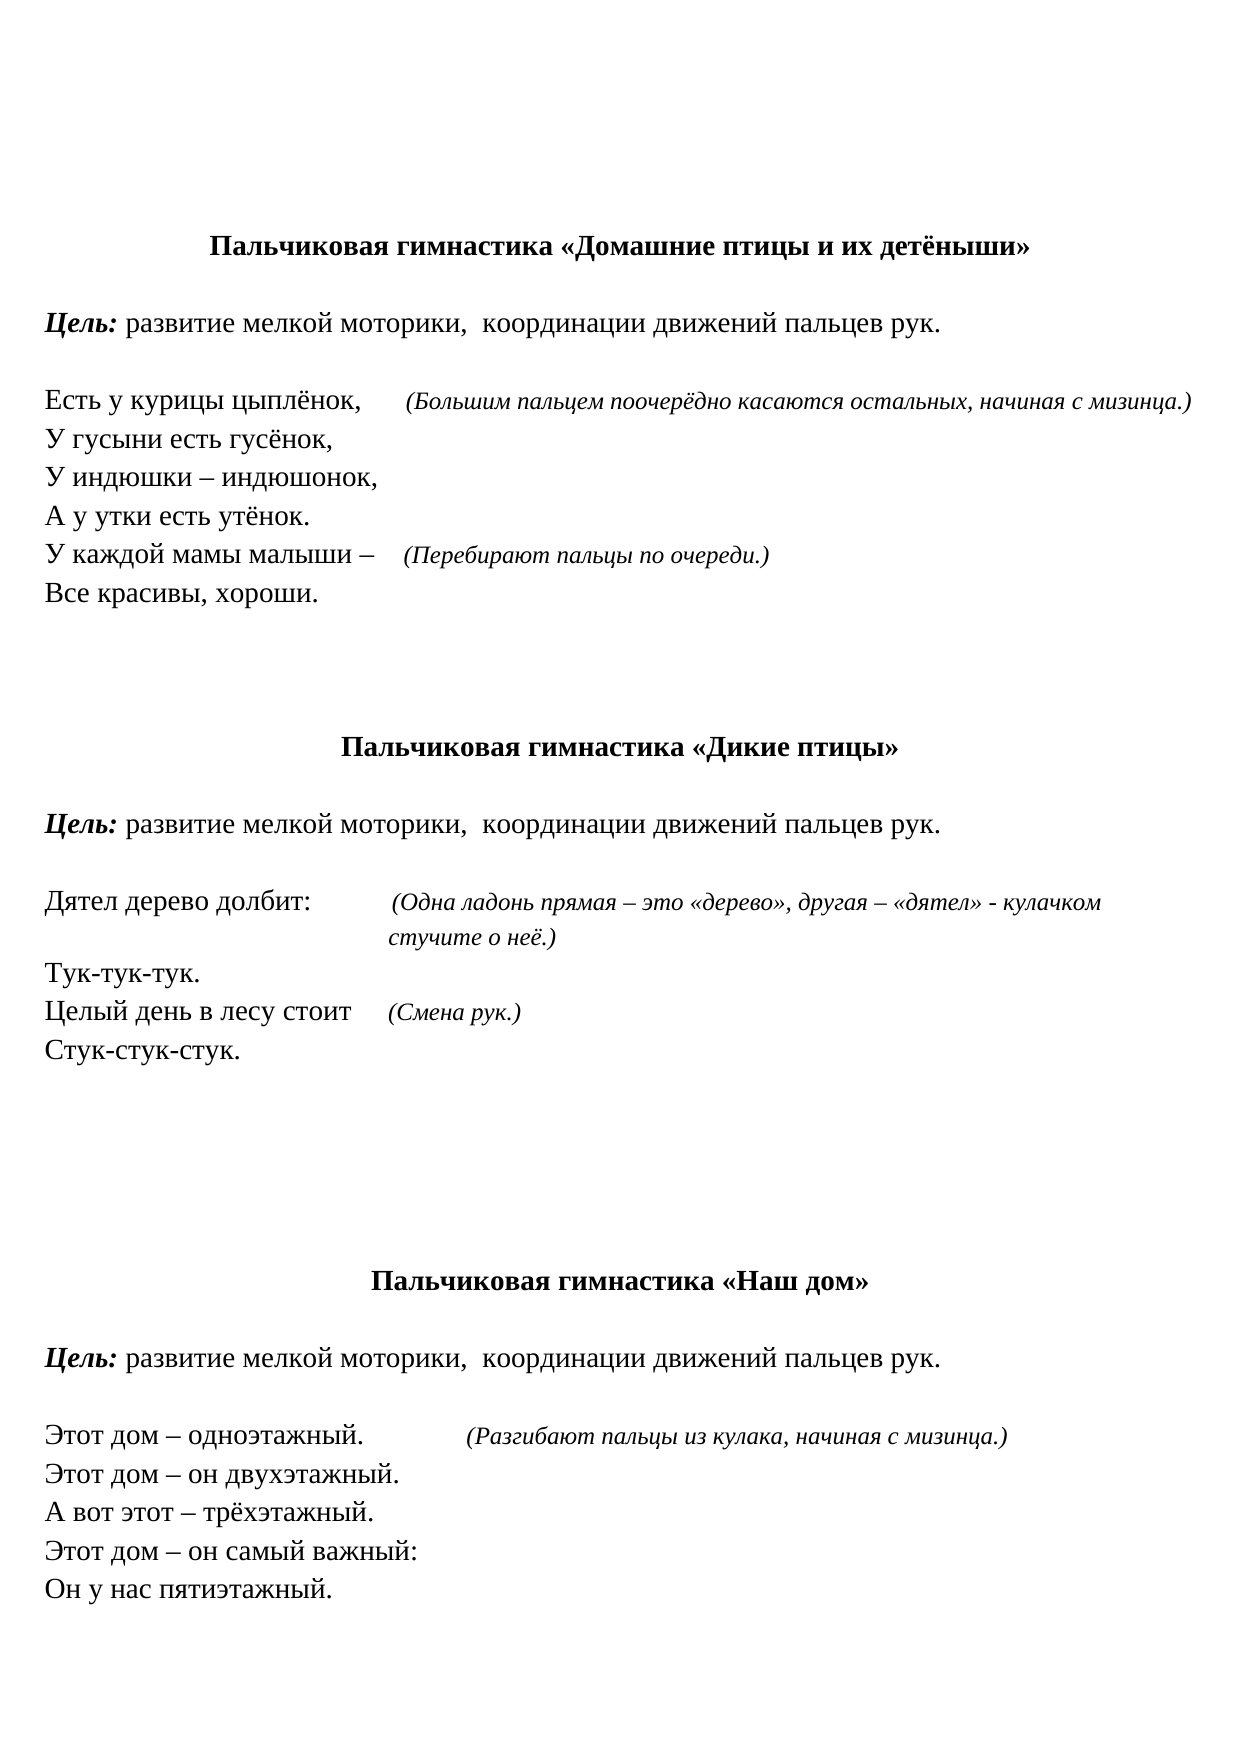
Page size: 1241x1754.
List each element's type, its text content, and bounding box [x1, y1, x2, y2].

text А у утки есть утёнок. [44, 498, 1196, 531]
text Цель: развитие мелкой моторики, координации движений пальцев рук. [44, 806, 1196, 840]
text Пальчиковая гимнастика «Дикие птицы» [44, 729, 1196, 763]
text Пальчиковая гимнастика «Домашние птицы и их детёныши» [44, 228, 1196, 262]
text Есть у курицы цыплёнок, (Большим пальцем поочерёдно касаются остальных, начиная с мизинца.) [44, 382, 1196, 416]
text У каждой мамы малыши – (Перебирают пальцы по очереди.) [44, 536, 1196, 570]
text Этот дом – он двухэтажный. [44, 1456, 1196, 1489]
text Он у нас пятиэтажный. [44, 1571, 1196, 1605]
text Этот дом – он самый важный: [44, 1533, 1196, 1566]
text стучите о неё.) [44, 922, 1196, 951]
text Все красивы, хороши. [44, 575, 1196, 608]
text Дятел дерево долбит: (Одна ладонь прямая – это «дерево», другая – «дятел» - кулачком [44, 883, 1196, 917]
text А вот этот – трёхэтажный. [44, 1494, 1196, 1528]
text Тук-тук-тук. [44, 955, 1196, 988]
text Пальчиковая гимнастика «Наш дом» [44, 1263, 1196, 1297]
text Цель: развитие мелкой моторики, координации движений пальцев рук. [44, 305, 1196, 339]
text Цель: развитие мелкой моторики, координации движений пальцев рук. [44, 1340, 1196, 1374]
text Целый день в лесу стоит (Смена рук.) [44, 993, 1196, 1027]
text Стук-стук-стук. [44, 1032, 1196, 1065]
text У индюшки – индюшонок, [44, 459, 1196, 493]
text У гусыни есть гусёнок, [44, 421, 1196, 454]
text Этот дом – одноэтажный. (Разгибают пальцы из кулака, начиная с мизинца.) [44, 1417, 1196, 1451]
